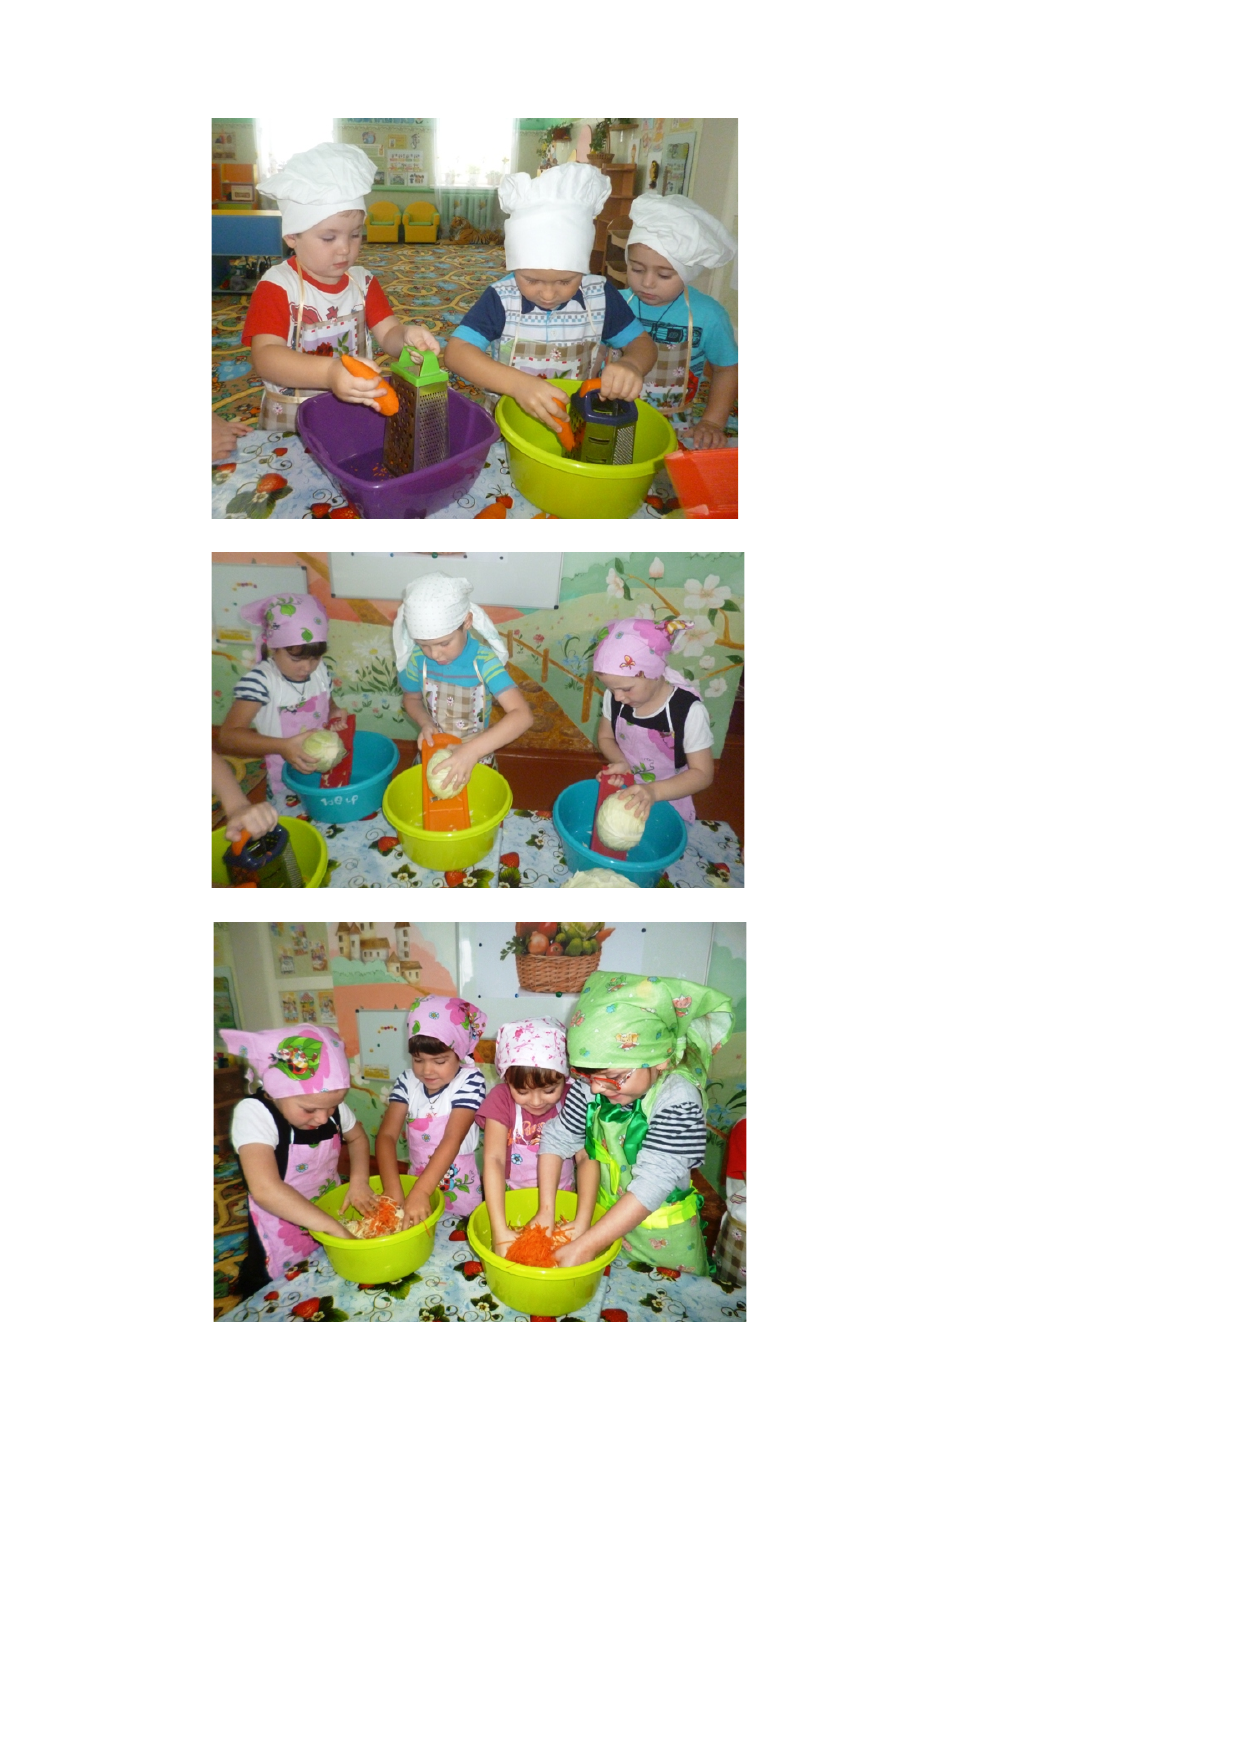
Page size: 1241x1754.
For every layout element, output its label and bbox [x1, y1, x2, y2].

picture [211, 552, 745, 888]
picture [211, 118, 739, 519]
picture [213, 922, 747, 1322]
